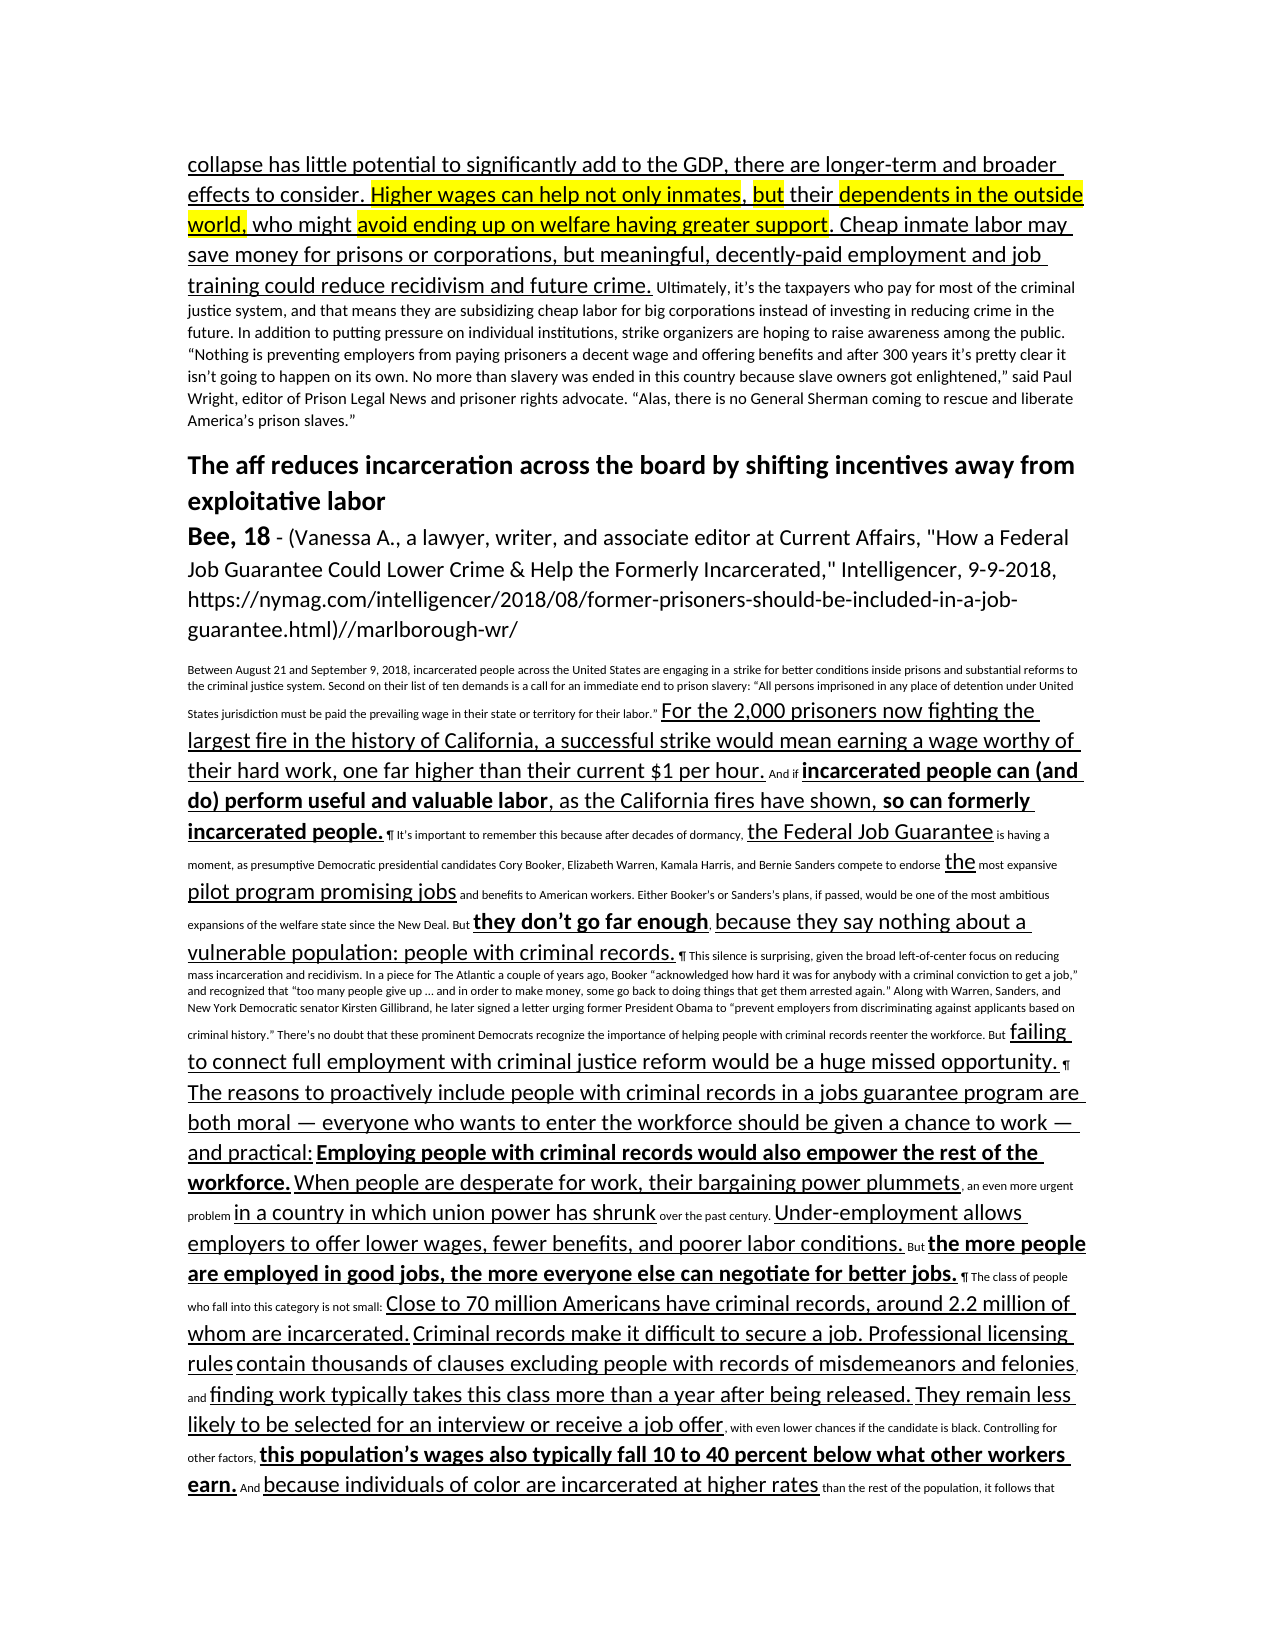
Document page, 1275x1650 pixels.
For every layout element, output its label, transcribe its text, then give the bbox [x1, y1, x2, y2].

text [187, 662, 1087, 1498]
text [187, 150, 1087, 430]
subtitle The aff reduces incarceration across the board by shifting incentives away from exploitative labor [187, 448, 1087, 517]
text Bee, 18 - (Vanessa A., a lawyer, writer, and associate editor at Current Affairs, "How a Federal Job Guarantee Could Lower Crime & Help the Formerly Incarcerated," Intelligencer, 9-9-2018, https://nymag.com/intelligencer/2018/08/former-prisoners-should-be-included-in-a-job-guarantee.html)//marlborough-wr/ [187, 519, 1087, 643]
